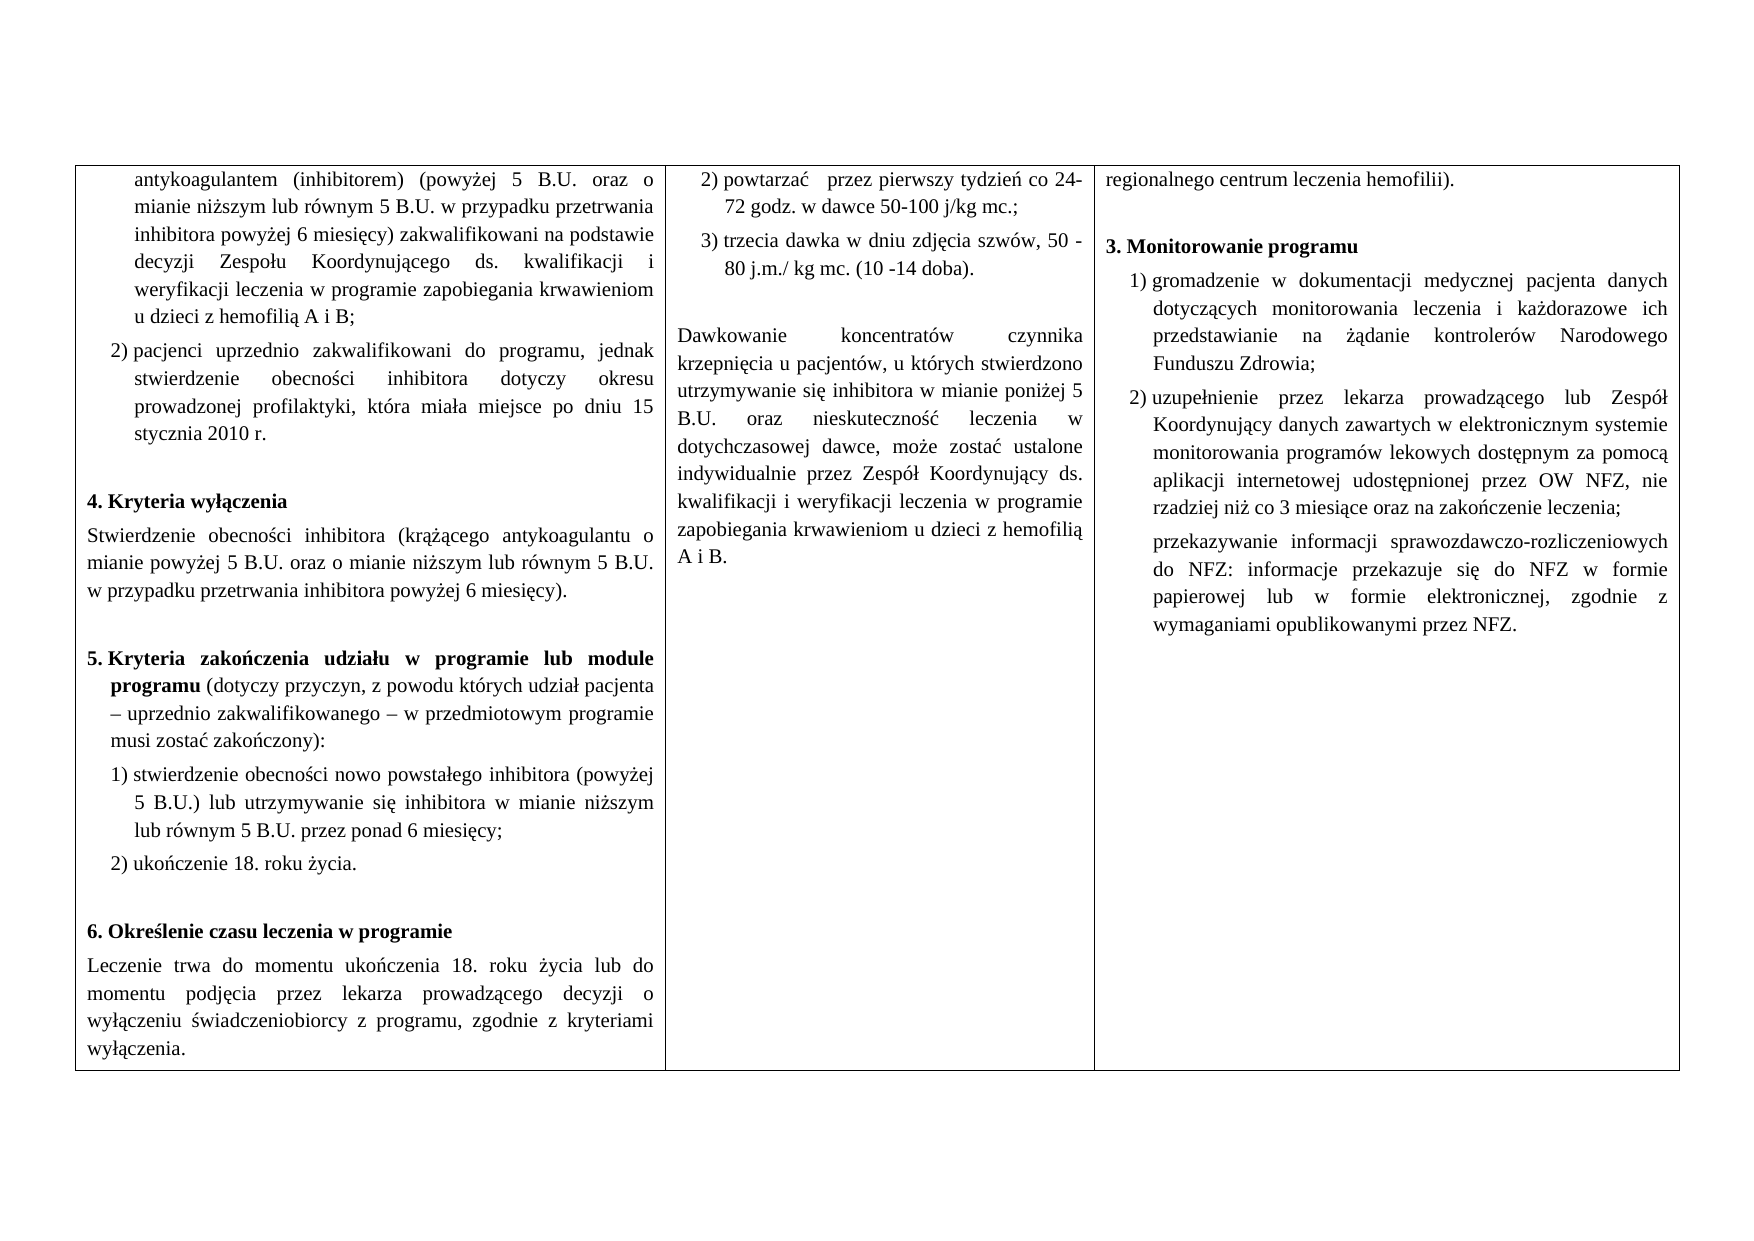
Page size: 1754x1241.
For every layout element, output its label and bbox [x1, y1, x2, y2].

table_cell [76, 166, 665, 1070]
table_cell [1095, 166, 1679, 1070]
table_cell [666, 166, 1094, 1070]
